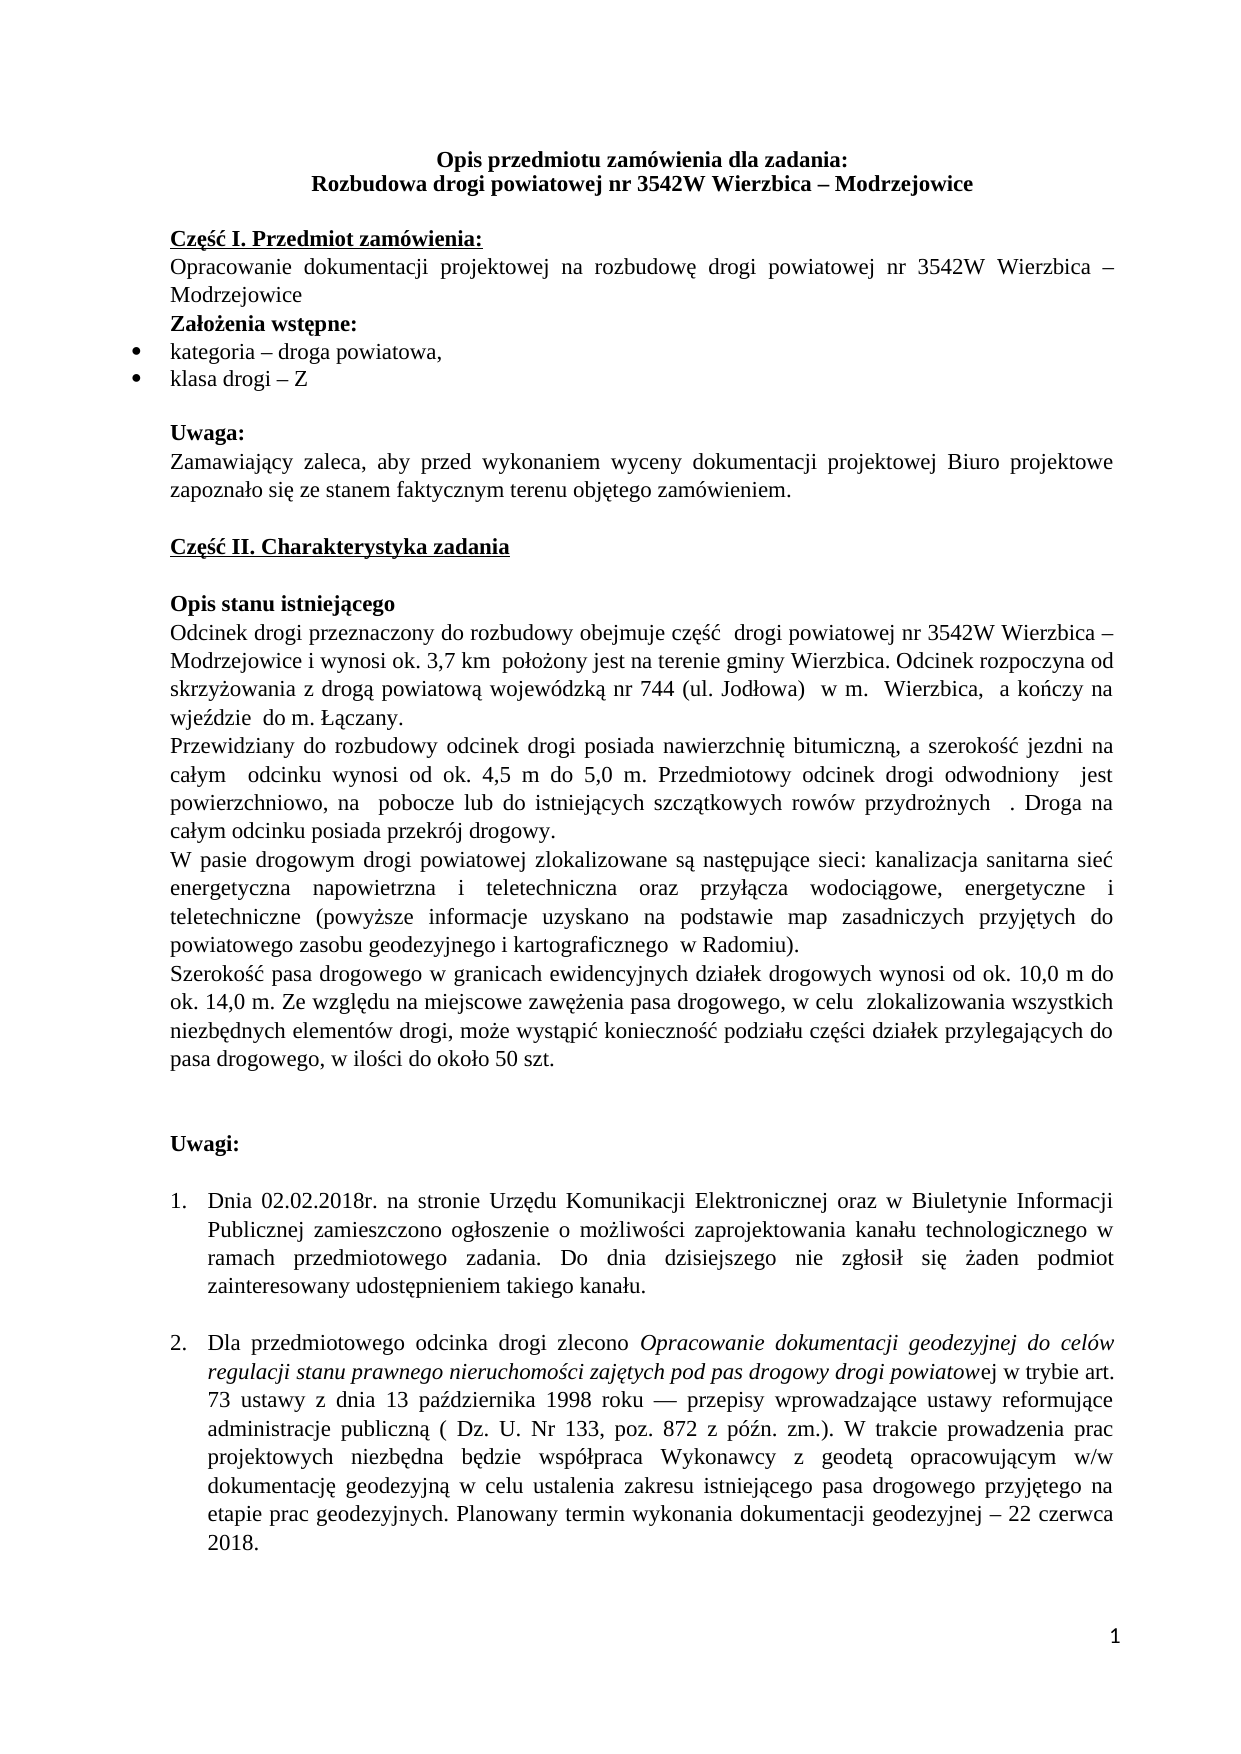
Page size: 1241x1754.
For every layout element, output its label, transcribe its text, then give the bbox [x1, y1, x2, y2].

list Rozbudowa drogi powiatowej nr 3542W Wierzbica – Modrzejowice [170, 172, 1115, 196]
list Część II. Charakterystyka zadania [170, 533, 1115, 559]
list Opracowanie dokumentacji projektowej na rozbudowę drogi powiatowej nr 3542W Wierzbica – Modrzejowice [170, 253, 1115, 308]
list Dnia 02.02.2018r. na stronie Urzędu Komunikacji Elektronicznej oraz w Biuletynie Informacji Publicznej zamieszczono ogłoszenie o możliwości zaprojektowania kanału technologicznego w ramach przedmiotowego zadania. Do dnia dzisiejszego nie zgłosił się żaden podmiot zainteresowany udostępnieniem takiego kanału. [170, 1187, 1115, 1299]
list Opis stanu istniejącego [170, 590, 1115, 616]
list Opis przedmiotu zamówienia dla zadania: [170, 149, 1115, 172]
list Uwaga: [170, 419, 1115, 446]
list Uwagi: [170, 1130, 1115, 1157]
list W pasie drogowym drogi powiatowej zlokalizowane są następujące sieci: kanalizacja sanitarna sieć energetyczna napowietrzna i teletechniczna oraz przyłącza wodociągowe, energetyczne i teletechniczne (powyższe informacje uzyskano na podstawie map zasadniczych przyjętych do powiatowego zasobu geodezyjnego i kartograficznego w Radomiu). [170, 846, 1115, 958]
list Założenia wstępne: [170, 310, 1115, 336]
list Dla przedmiotowego odcinka drogi zlecono Opracowanie dokumentacji geodezyjnej do celów regulacji stanu prawnego nieruchomości zajętych pod pas drogowy drogi powiatowej w trybie art. 73 ustawy z dnia 13 października 1998 roku — przepisy wprowadzające ustawy reformujące administracje publiczną ( Dz. U. Nr 133, poz. 872 z późn. zm.). W trakcie prowadzenia prac projektowych niezbędna będzie współpraca Wykonawcy z geodetą opracowującym w/w dokumentację geodezyjną w celu ustalenia zakresu istniejącego pasa drogowego przyjętego na etapie prac geodezyjnych. Planowany termin wykonania dokumentacji geodezyjnej – 22 czerwca 2018. [170, 1329, 1115, 1555]
list Zamawiający zaleca, aby przed wykonaniem wyceny dokumentacji projektowej Biuro projektowe zapoznało się ze stanem faktycznym terenu objętego zamówieniem. [170, 448, 1115, 503]
subtitle klasa drogi – Z [132, 365, 1115, 391]
subtitle kategoria – droga powiatowa, [132, 338, 1115, 365]
list Część I. Przedmiot zamówienia: [170, 224, 1115, 251]
list Szerokość pasa drogowego w granicach ewidencyjnych działek drogowych wynosi od ok. 10,0 m do ok. 14,0 m. Ze względu na miejscowe zawężenia pasa drogowego, w celu zlokalizowania wszystkich niezbędnych elementów drogi, może wystąpić konieczność podziału części działek przylegających do pasa drogowego, w ilości do około 50 szt. [170, 960, 1115, 1071]
list Odcinek drogi przeznaczony do rozbudowy obejmuje część drogi powiatowej nr 3542W Wierzbica – Modrzejowice i wynosi ok. 3,7 km położony jest na terenie gminy Wierzbica. Odcinek rozpoczyna od skrzyżowania z drogą powiatową wojewódzką nr 744 (ul. Jodłowa) w m. Wierzbica, a kończy na wjeździe do m. Łączany. [170, 618, 1115, 730]
list Przewidziany do rozbudowy odcinek drogi posiada nawierzchnię bitumiczną, a szerokość jezdni na całym odcinku wynosi od ok. 4,5 m do 5,0 m. Przedmiotowy odcinek drogi odwodniony jest powierzchniowo, na pobocze lub do istniejących szczątkowych rowów przydrożnych . Droga na całym odcinku posiada przekrój drogowy. [170, 732, 1115, 844]
